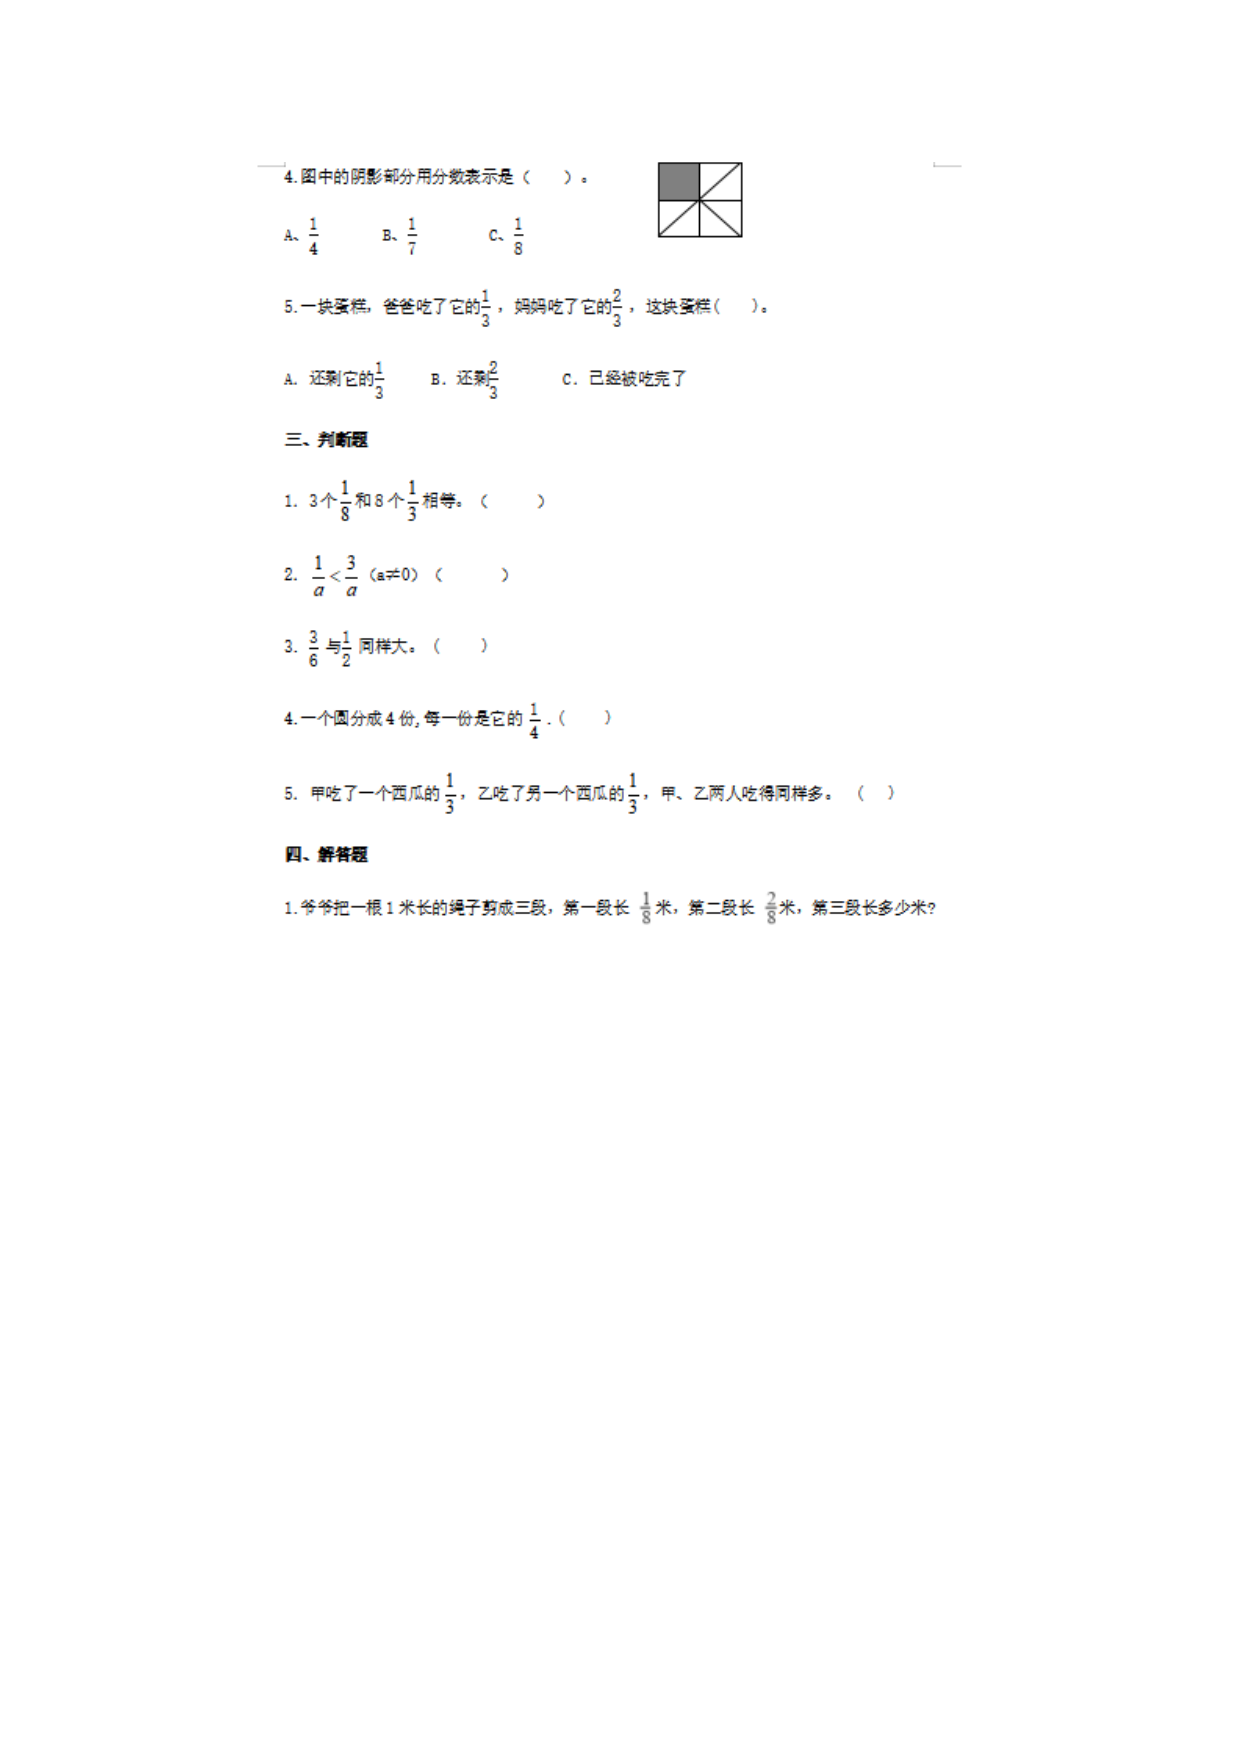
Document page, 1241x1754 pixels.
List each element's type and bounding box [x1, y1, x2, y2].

picture [250, 162, 990, 1055]
